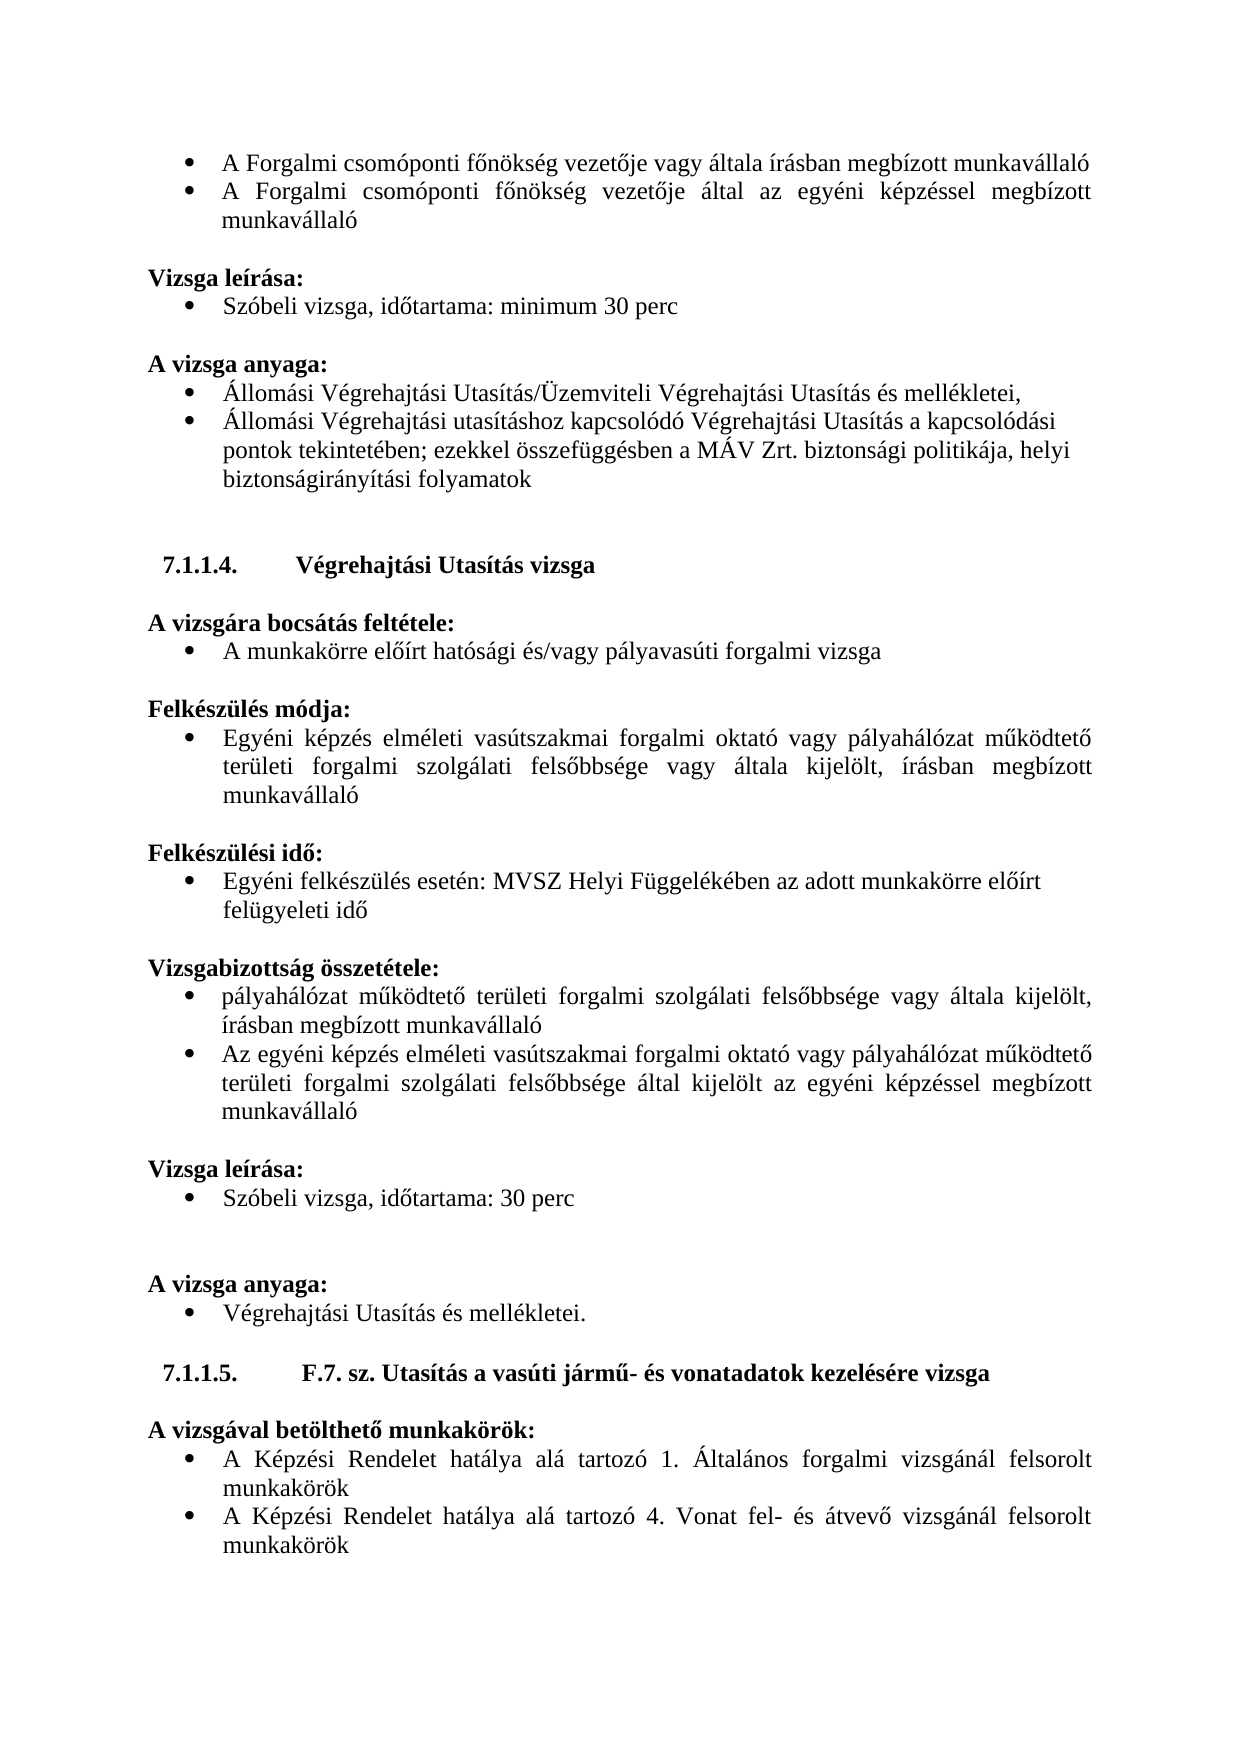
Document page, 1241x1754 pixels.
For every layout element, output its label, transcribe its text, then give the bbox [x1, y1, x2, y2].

list A Forgalmi csomóponti főnökség vezetője által az egyéni képzéssel megbízott munkavállaló [185, 176, 1093, 234]
list F.7. sz. Utasítás a vasúti jármű- és vonatadatok kezelésére vizsga [162, 1358, 1093, 1386]
text Felkészülés módja: [148, 694, 1093, 723]
text Felkészülési idő: [148, 838, 1093, 866]
list Szóbeli vizsga, időtartama: minimum 30 perc [185, 291, 1093, 320]
text A vizsgával betölthető munkakörök: [148, 1415, 1093, 1444]
list Állomási Végrehajtási utasításhoz kapcsolódó Végrehajtási Utasítás a kapcsolódási pontok tekintetében; ezekkel összefüggésben a MÁV Zrt. biztonsági politikája, helyi biztonságirányítási folyamatok [185, 406, 1093, 493]
text Vizsga leírása: [148, 263, 1093, 291]
list A Képzési Rendelet hatálya alá tartozó 1. Általános forgalmi vizsgánál felsorolt munkakörök [185, 1444, 1093, 1501]
list A munkakörre előírt hatósági és/vagy pályavasúti forgalmi vizsga [185, 636, 1093, 665]
list A Képzési Rendelet hatálya alá tartozó 4. Vonat fel- és átvevő vizsgánál felsorolt munkakörök [185, 1501, 1093, 1559]
list Végrehajtási Utasítás és mellékletei. [185, 1298, 1093, 1326]
text A vizsga anyaga: [148, 349, 1093, 378]
list Állomási Végrehajtási Utasítás/Üzemviteli Végrehajtási Utasítás és mellékletei, [185, 378, 1093, 406]
list Szóbeli vizsga, időtartama: 30 perc [185, 1183, 1093, 1211]
text Vizsgabizottság összetétele: [148, 953, 1093, 981]
list A Forgalmi csomóponti főnökség vezetője vagy általa írásban megbízott munkavállaló [185, 148, 1093, 176]
text A vizsga anyaga: [148, 1269, 1093, 1298]
text Vizsga leírása: [148, 1154, 1093, 1183]
list pályahálózat működtető területi forgalmi szolgálati felsőbbsége vagy általa kijelölt, írásban megbízott munkavállaló [185, 981, 1093, 1039]
list Egyéni képzés elméleti vasútszakmai forgalmi oktató vagy pályahálózat működtető területi forgalmi szolgálati felsőbbsége vagy általa kijelölt, írásban megbízott munkavállaló [185, 723, 1093, 809]
list Végrehajtási Utasítás vizsga [162, 550, 1093, 579]
text A vizsgára bocsátás feltétele: [148, 608, 1093, 636]
list Az egyéni képzés elméleti vasútszakmai forgalmi oktató vagy pályahálózat működtető területi forgalmi szolgálati felsőbbsége által kijelölt az egyéni képzéssel megbízott munkavállaló [185, 1039, 1093, 1125]
list Egyéni felkészülés esetén: MVSZ Helyi Függelékében az adott munkakörre előírt felügyeleti idő [185, 866, 1093, 924]
